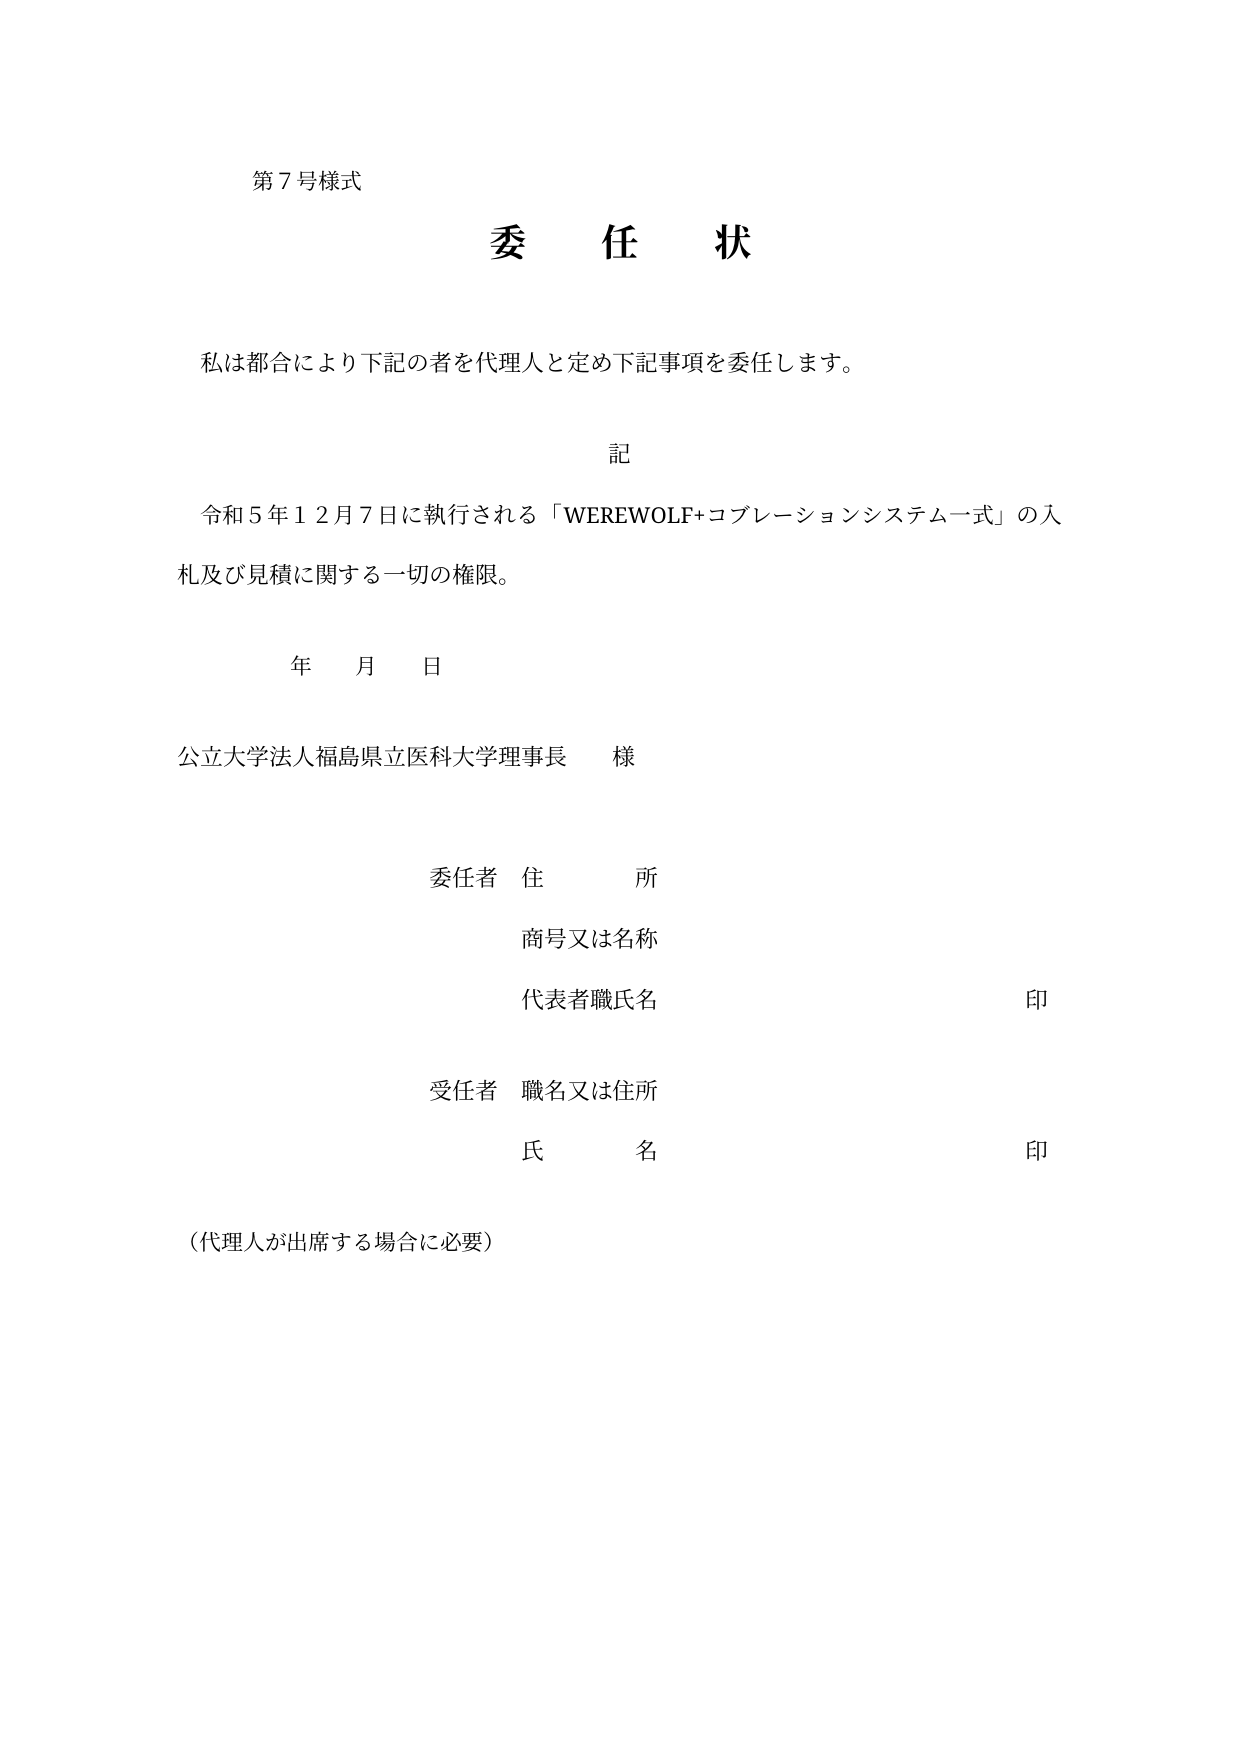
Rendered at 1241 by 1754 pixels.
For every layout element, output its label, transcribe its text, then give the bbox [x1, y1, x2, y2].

text 公立大学法人福島県立医科大学理事長 様 [177, 725, 1063, 786]
text 氏 名 印 [177, 1119, 1063, 1180]
text （代理人が出席する場合に必要） [177, 1210, 1063, 1271]
text 委任者 住 所 [177, 847, 1063, 907]
text 受任者 職名又は住所 [177, 1059, 1063, 1119]
subtitle 記 [177, 422, 1063, 483]
text 委 任 状 [177, 210, 1063, 271]
text 私は都合により下記の者を代理人と定め下記事項を委任します。 [177, 331, 1063, 392]
text 令和５年１２月７日に執行される「WEREWOLF+コブレーションシステム一式」の入札及び見積に関する一切の権限。 [177, 483, 1063, 604]
text 商号又は名称 [177, 907, 1063, 968]
text 代表者職氏名 印 [177, 968, 1063, 1028]
text 第７号様式 [177, 149, 1063, 210]
text 年 月 日 [177, 634, 1063, 695]
